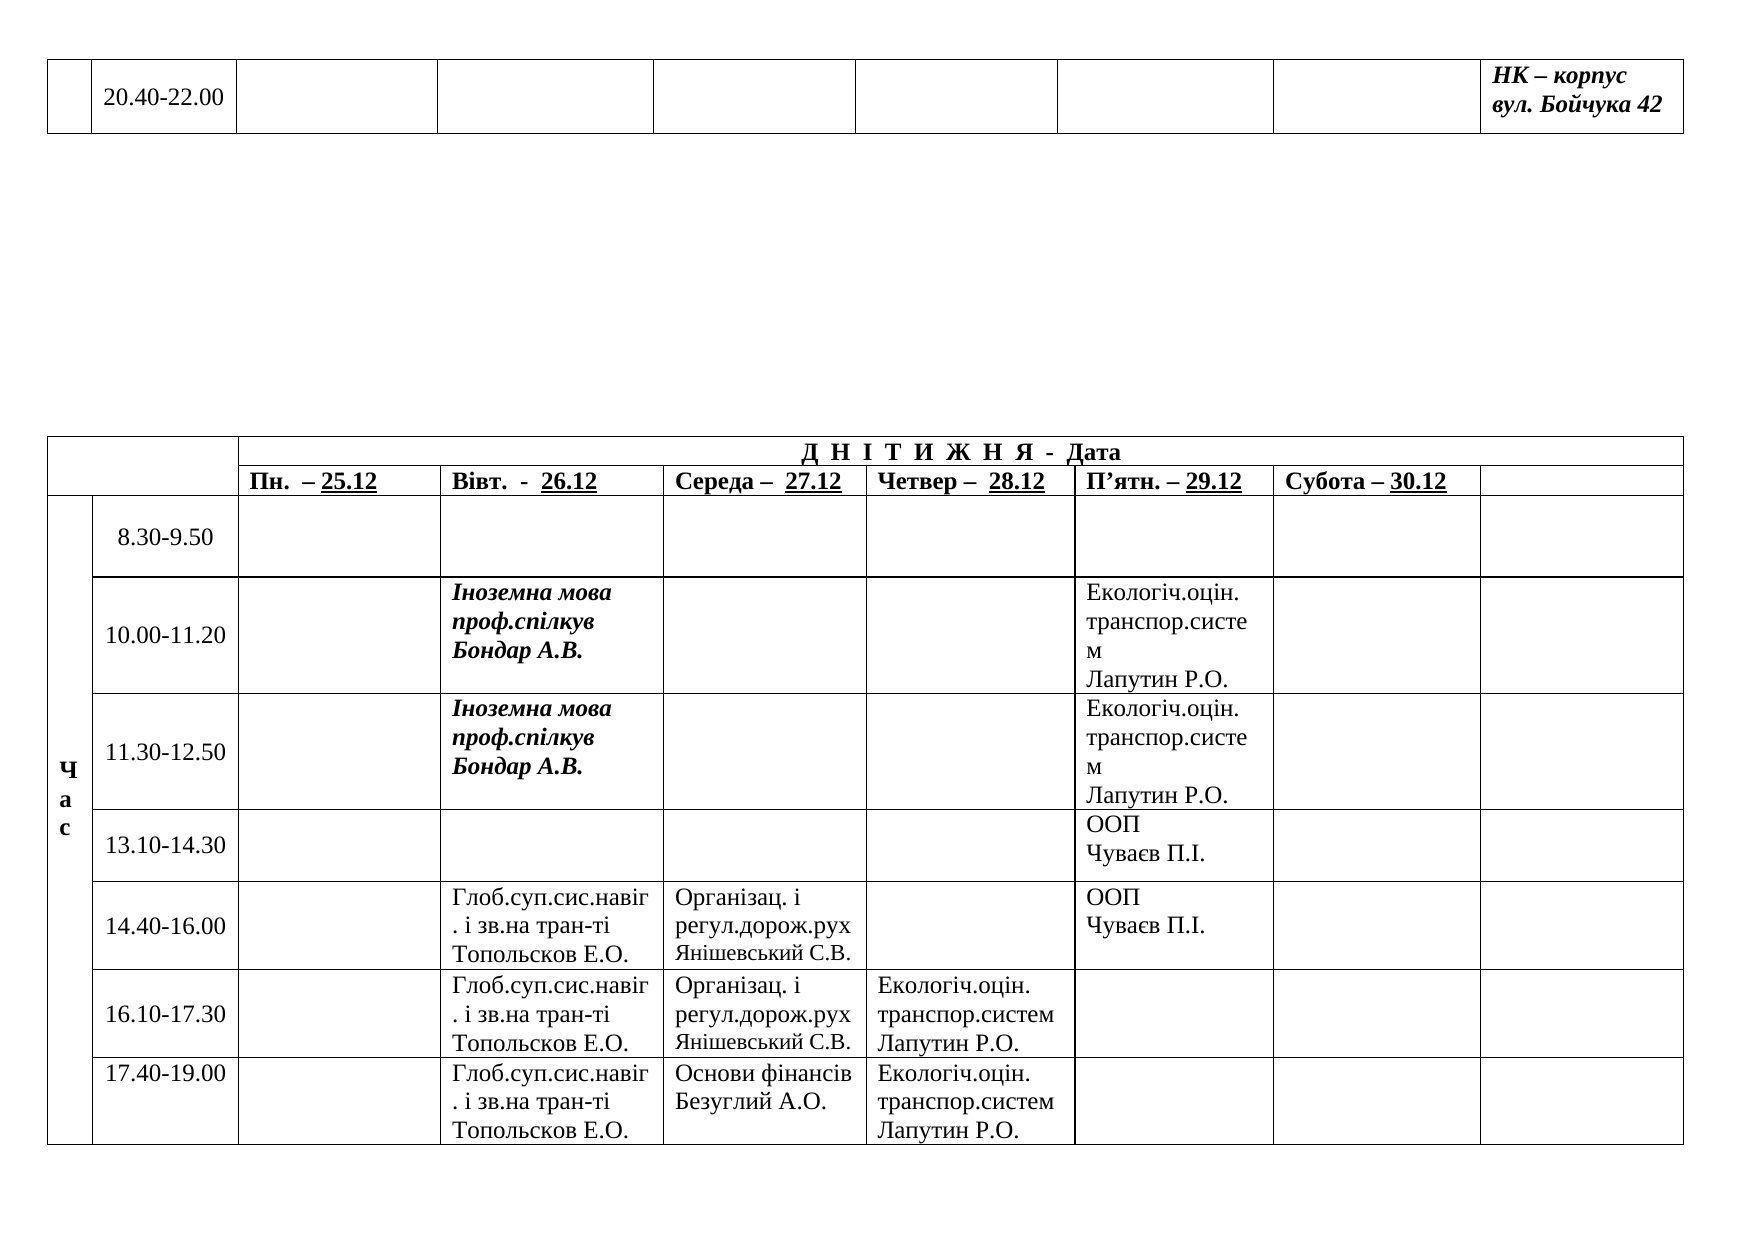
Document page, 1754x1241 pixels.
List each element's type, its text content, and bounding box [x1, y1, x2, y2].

table_cell [1274, 810, 1480, 881]
table_cell ООП Чуваєв П.І. [1076, 882, 1273, 969]
table_cell [1481, 578, 1683, 692]
table_cell Глоб.суп.сис.навіг. і зв.на тран-ті Топольсков Е.О. [441, 970, 663, 1057]
table_cell 17.40-19.00 [93, 1058, 238, 1144]
table_cell Середа – 27.12 [664, 466, 866, 495]
table_cell 10.00-11.20 [93, 578, 238, 692]
table_cell [1481, 466, 1683, 495]
table_cell [1481, 496, 1683, 576]
table_cell [1274, 1058, 1480, 1144]
table_cell [1274, 496, 1480, 576]
table_cell [1274, 60, 1480, 133]
table_cell [664, 810, 866, 881]
table_cell [1058, 60, 1273, 133]
table_cell 16.10-17.30 [93, 970, 238, 1057]
table_cell [867, 578, 1074, 692]
table_cell Організац. і регул.дорож.рух Янішевський С.В. [664, 882, 866, 969]
table_cell [1076, 970, 1273, 1057]
table_cell Ч а с [48, 496, 92, 1144]
table_cell [867, 496, 1074, 576]
table_cell [867, 882, 1074, 969]
table_cell [441, 810, 663, 881]
table_cell 8.30-9.50 [93, 496, 238, 576]
table_cell П’ятн. – 29.12 [1076, 466, 1273, 495]
table_cell [1076, 1058, 1273, 1144]
table_cell Глоб.суп.сис.навіг. і зв.на тран-ті Топольсков Е.О. [441, 1058, 663, 1144]
table_cell [664, 578, 866, 692]
table_cell [239, 578, 440, 692]
table_cell [1274, 882, 1480, 969]
table_cell 14.40-16.00 [93, 882, 238, 969]
table_cell Екологіч.оцін. транспор.систем Лапутин Р.О. [1076, 694, 1273, 808]
table_cell [239, 694, 440, 808]
table_cell Четвер – 28.12 [867, 466, 1074, 495]
table_cell [1076, 496, 1273, 576]
table_cell ООП Чуваєв П.І. [1076, 810, 1273, 881]
table_cell [664, 496, 866, 576]
table_cell [237, 60, 437, 133]
table_cell Іноземна мова проф.спілкув Бондар А.В. [441, 578, 663, 692]
table_cell Екологіч.оцін. транспор.систем Лапутин Р.О. [867, 970, 1074, 1057]
table_cell Пн. – 25.12 [239, 466, 440, 495]
table_header [48, 437, 238, 495]
table_cell [239, 970, 440, 1057]
table_cell [239, 496, 440, 576]
table_cell Субота – 30.12 [1274, 466, 1480, 495]
table_cell [867, 694, 1074, 808]
table_cell [239, 1058, 440, 1144]
table_cell [867, 810, 1074, 881]
table_cell Іноземна мова проф.спілкув Бондар А.В. [441, 694, 663, 808]
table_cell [664, 1058, 866, 1144]
table_cell [438, 60, 653, 133]
table_cell 11.30-12.50 [93, 694, 238, 808]
table_cell [1481, 970, 1683, 1057]
table_cell 13.10-14.30 [93, 810, 238, 881]
table_cell Організац. і регул.дорож.рух Янішевський С.В. [664, 970, 866, 1057]
table_cell [441, 496, 663, 576]
table_cell Вівт. - 26.12 [441, 466, 663, 495]
table_cell [1274, 694, 1480, 808]
table_cell НК – корпус вул. Бойчука 42 [1481, 60, 1683, 133]
table_cell [1481, 694, 1683, 808]
table_cell [654, 60, 855, 133]
table_cell Екологіч.оцін. транспор.систем Лапутин Р.О. [867, 1058, 1074, 1144]
table_cell Глоб.суп.сис.навіг. і зв.на тран-ті Топольсков Е.О. [441, 882, 663, 969]
table_cell [1481, 1058, 1683, 1144]
table_cell [1481, 882, 1683, 969]
table_cell [1481, 810, 1683, 881]
table_cell [664, 694, 866, 808]
table_cell [1274, 578, 1480, 692]
table_cell [856, 60, 1057, 133]
table_cell Екологіч.оцін. транспор.систем Лапутин Р.О. [1076, 578, 1273, 692]
table_cell [239, 810, 440, 881]
table_header Д Н І Т И Ж Н Я - Дата [239, 437, 1683, 465]
table_cell [239, 882, 440, 969]
table_cell [1274, 970, 1480, 1057]
table_cell 20.40-22.00 [92, 60, 236, 133]
